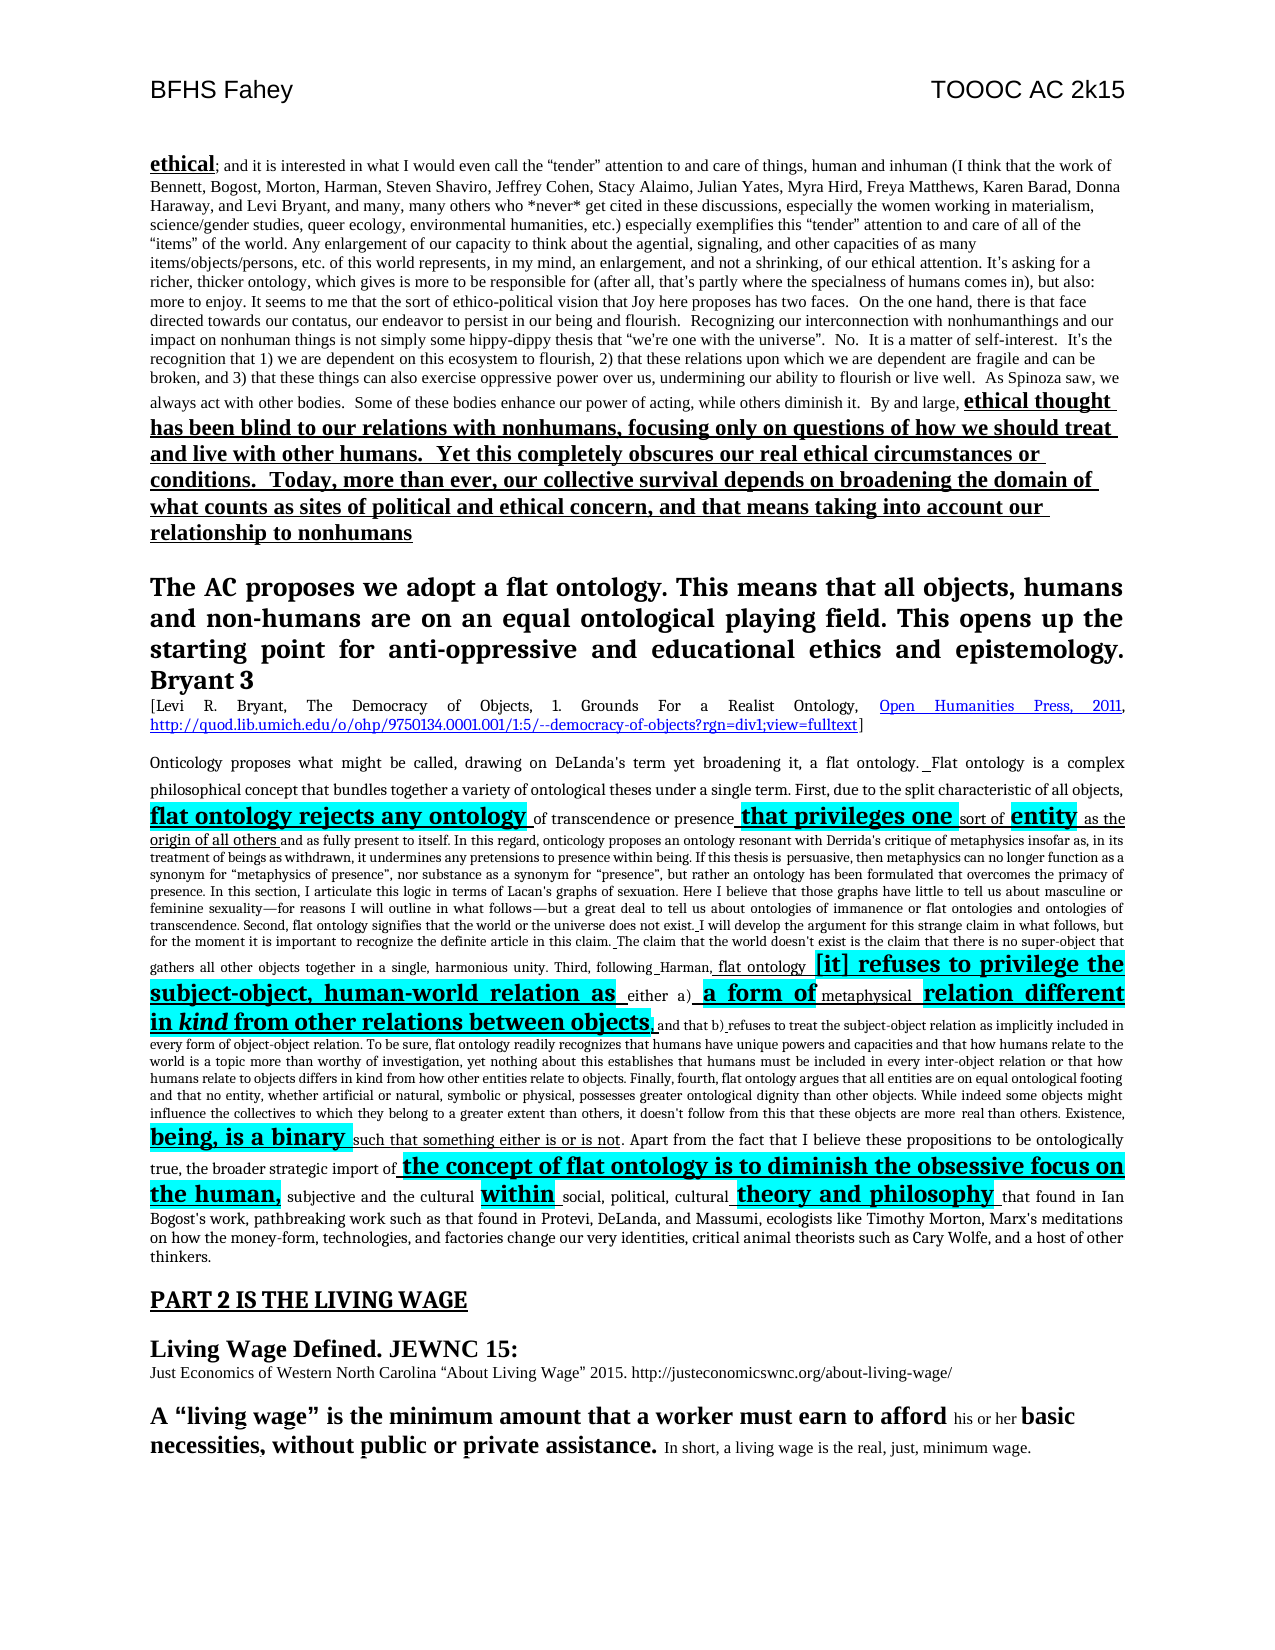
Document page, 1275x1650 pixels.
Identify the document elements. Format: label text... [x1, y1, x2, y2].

text Living Wage Defined. JEWNC 15: [150, 1334, 1125, 1362]
text The AC proposes we adopt a flat ontology. This means that all objects, humans and non-humans are on an equal ontological playing field. This opens up the starting point for anti-oppressive and educational ethics and epistemology. Bryant 3 [150, 572, 1125, 696]
text A “living wage” is the minimum amount that a worker must earn to afford his or her basic necessities, without public or private assistance. In short, a living wage is the real, just, minimum wage. [150, 1401, 1125, 1458]
text [Levi R. Bryant, The Democracy of Objects, 1. Grounds For a Realist Ontology, Open Humanities Press, 2011, http://quod.lib.umich.edu/o/ohp/9750134.0001.001/1:5/--democracy-of-objects?rgn=div1;view=fulltext] [150, 696, 1125, 735]
text Just Economics of Western North Carolina “About Living Wage” 2015. http://justeconomicswnc.org/about-living-wage/ [150, 1362, 1125, 1382]
text PART 2 IS THE LIVING WAGE [150, 1286, 1125, 1314]
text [150, 150, 1125, 546]
text Onticology proposes what might be called, drawing on DeLanda's term yet broadening it, a flat ontology. Flat ontology is a complex philosophical concept that bundles together a variety of ontological theses under a single term. First, due to the split characteristic of all objects, flat ontology rejects any ontology of transcendence or presence that privileges one sort of entity as the origin of all others and as fully present to itself. In this regard, onticology proposes an ontology resonant with Derrida's critique of metaphysics insofar as, in its treatment of beings as withdrawn, it undermines any pretensions to presence within being. If this thesis is persuasive, then metaphysics can no longer function as a synonym for “metaphysics of presence”, nor substance as a synonym for “presence”, but rather an ontology has been formulated that overcomes the primacy of presence. In this section, I articulate this logic in terms of Lacan's graphs of sexuation. Here I believe that those graphs have little to tell us about masculine or feminine sexuality—for reasons I will outline in what follows—but a great deal to tell us about ontologies of immanence or flat ontologies and ontologies of transcendence. Second, flat ontology signifies that the world or the universe does not exist. I will develop the argument for this strange claim in what follows, but for the moment it is important to recognize the definite article in this claim. The claim that the world doesn't exist is the claim that there is no super-object that gathers all other objects together in a single, harmonious unity. Third, following Harman, flat ontology [it] refuses to privilege the subject-object, human-world relation as either a) a form of metaphysical relation different in kind from other relations between objects, and that b) refuses to treat the subject-object relation as implicitly included in every form of object-object relation. To be sure, flat ontology readily recognizes that humans have unique powers and capacities and that how humans relate to the world is a topic more than worthy of investigation, yet nothing about this establishes that humans must be included in every inter-object relation or that how humans relate to objects differs in kind from how other entities relate to objects. Finally, fourth, flat ontology argues that all entities are on equal ontological footing and that no entity, whether artificial or natural, symbolic or physical, possesses greater ontological dignity than other objects. While indeed some objects might influence the collectives to which they belong to a greater extent than others, it doesn't follow from this that these objects are more real than others. Existence, being, is a binary such that something either is or is not. Apart from the fact that I believe these propositions to be ontologically true, the broader strategic import of the concept of flat ontology is to diminish the obsessive focus on the human, subjective and the cultural within social, political, cultural theory and philosophy that found in Ian Bogost's work, pathbreaking work such as that found in Protevi, DeLanda, and Massumi, ecologists like Timothy Morton, Marx's meditations on how the money-form, technologies, and factories change our very identities, critical animal theorists such as Cary Wolfe, and a host of other thinkers. [150, 754, 1125, 1267]
